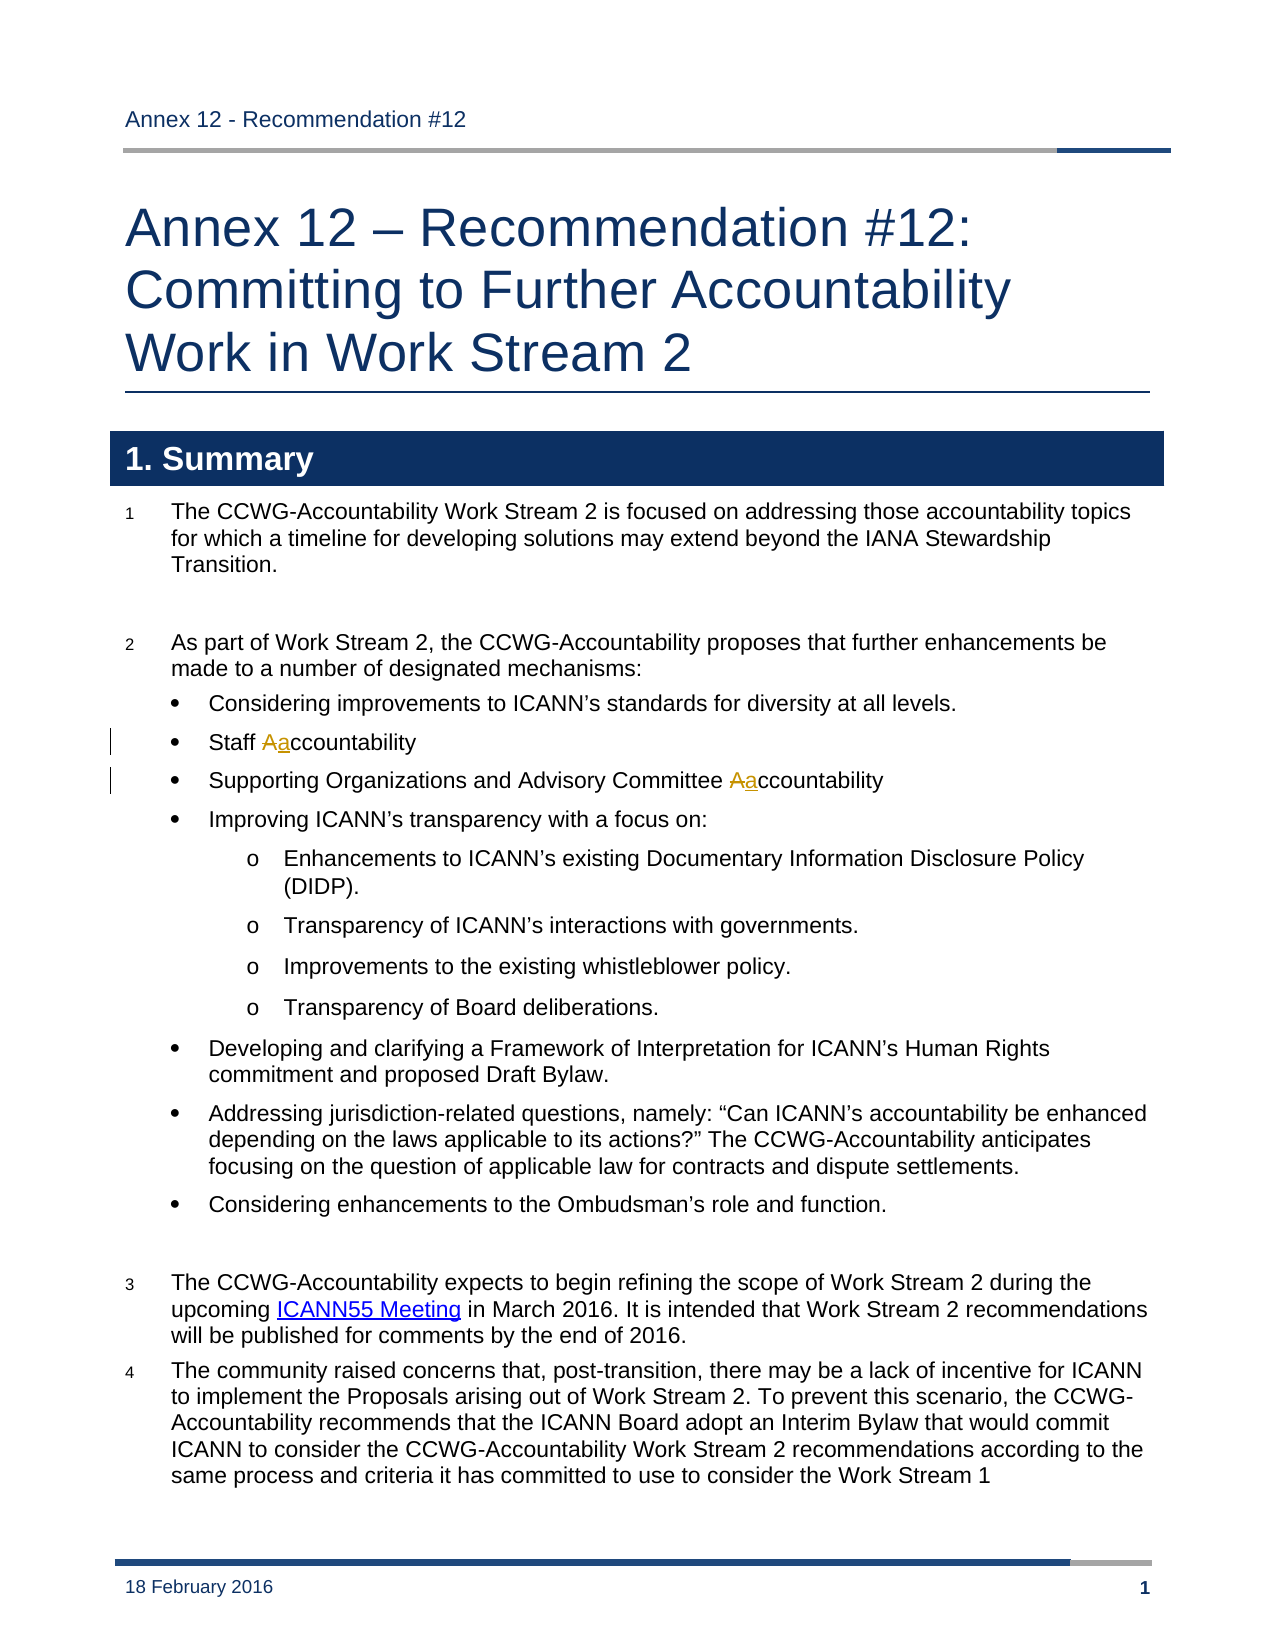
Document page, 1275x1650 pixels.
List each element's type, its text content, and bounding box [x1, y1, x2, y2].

list Considering enhancements to the Ombudsman’s role and function. [171, 1191, 1150, 1218]
text The CCWG-Accountability Work Stream 2 is focused on addressing those accountability topics for which a timeline for developing solutions may extend beyond the IANA Stewardship Transition. [125, 498, 1150, 577]
list Transparency of ICANN’s interactions with governments. [246, 912, 1150, 941]
text As part of Work Stream 2, the CCWG-Accountability proposes that further enhancements be made to a number of designated mechanisms: [125, 628, 1150, 681]
list Improving ICANN’s transparency with a focus on: [171, 806, 1150, 832]
list Transparency of Board deliberations. [246, 994, 1150, 1022]
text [125, 1357, 1150, 1488]
list Developing and clarifying a Framework of Interpretation for ICANN’s Human Rights commitment and proposed Draft Bylaw. [171, 1035, 1150, 1087]
list Considering improvements to ICANN’s standards for diversity at all levels. [171, 689, 1150, 716]
list Supporting Organizations and Advisory Committee ccountability [171, 767, 1150, 794]
subtitle 1. Summary [117, 437, 1158, 479]
title Annex 12 – Recommendation #12: Committing to Further Accountability Work in Work Stream 2 [125, 196, 1150, 391]
text The CCWG-Accountability expects to begin refining the scope of Work Stream 2 during the upcoming ICANN55 Meeting in March 2016. It is intended that Work Stream 2 recommendations will be published for comments by the end of 2016. [125, 1269, 1150, 1348]
list Enhancements to ICANN’s existing Documentary Information Disclosure Policy (DIDP). [246, 845, 1150, 900]
list Addressing jurisdiction-related questions, namely: “Can ICANN’s accountability be enhanced depending on the laws applicable to its actions?” The CCWG-Accountability anticipates focusing on the question of applicable law for contracts and dispute settlements. [171, 1100, 1150, 1179]
list Improvements to the existing whistleblower policy. [246, 953, 1150, 981]
list Staff ccountability [171, 728, 1150, 755]
